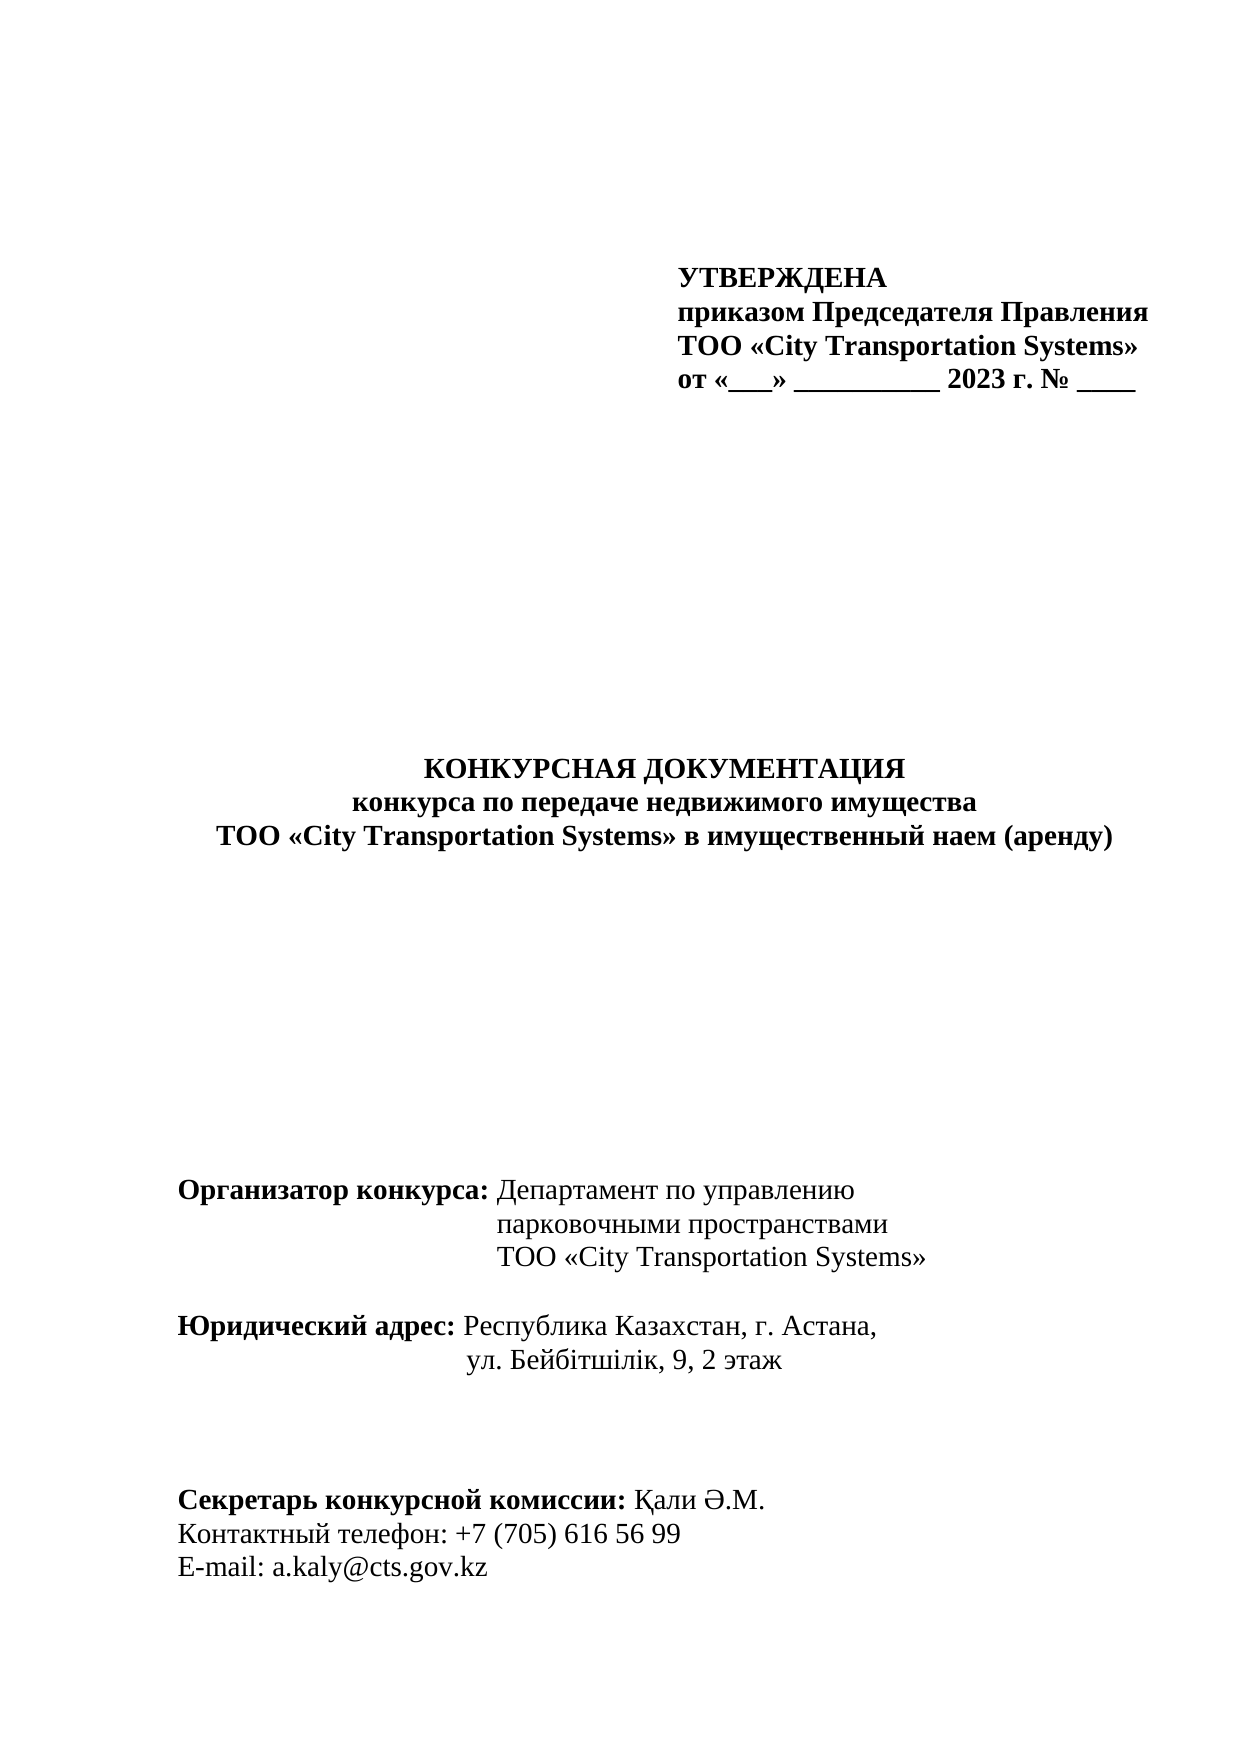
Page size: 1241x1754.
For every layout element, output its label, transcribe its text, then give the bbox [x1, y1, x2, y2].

text Контактный телефон: +7 (705) 616 56 99 [177, 1516, 1152, 1549]
text ТОО «City Transportation Systems» [177, 1239, 1152, 1273]
text УТВЕРЖДЕНА [177, 261, 1152, 294]
text ТОО «City Transportation Systems» [177, 328, 1152, 361]
text E-mail: a.kaly@cts.gov.kz [177, 1549, 1152, 1583]
text приказом Председателя Правления [177, 294, 1152, 328]
text ТОО «City Transportation Systems» в имущественный наем (аренду) [177, 818, 1152, 852]
text Секретарь конкурсной комиссии: Қали Ә.М. [177, 1482, 1152, 1516]
text Организатор конкурса: Департамент по управлению [177, 1172, 1152, 1206]
text конкурса по передаче недвижимого имущества [177, 784, 1152, 818]
text от «___» __________ 2023 г. № ____ [177, 361, 1152, 395]
text ул. Бейбітшілік, 9, 2 этаж [177, 1342, 1152, 1376]
text Юридический адрес: Республика Казахстан, г. Астана, [177, 1308, 1152, 1342]
text парковочными пространствами [177, 1206, 1152, 1239]
text КОНКУРСНАЯ ДОКУМЕНТАЦИЯ [177, 751, 1152, 784]
